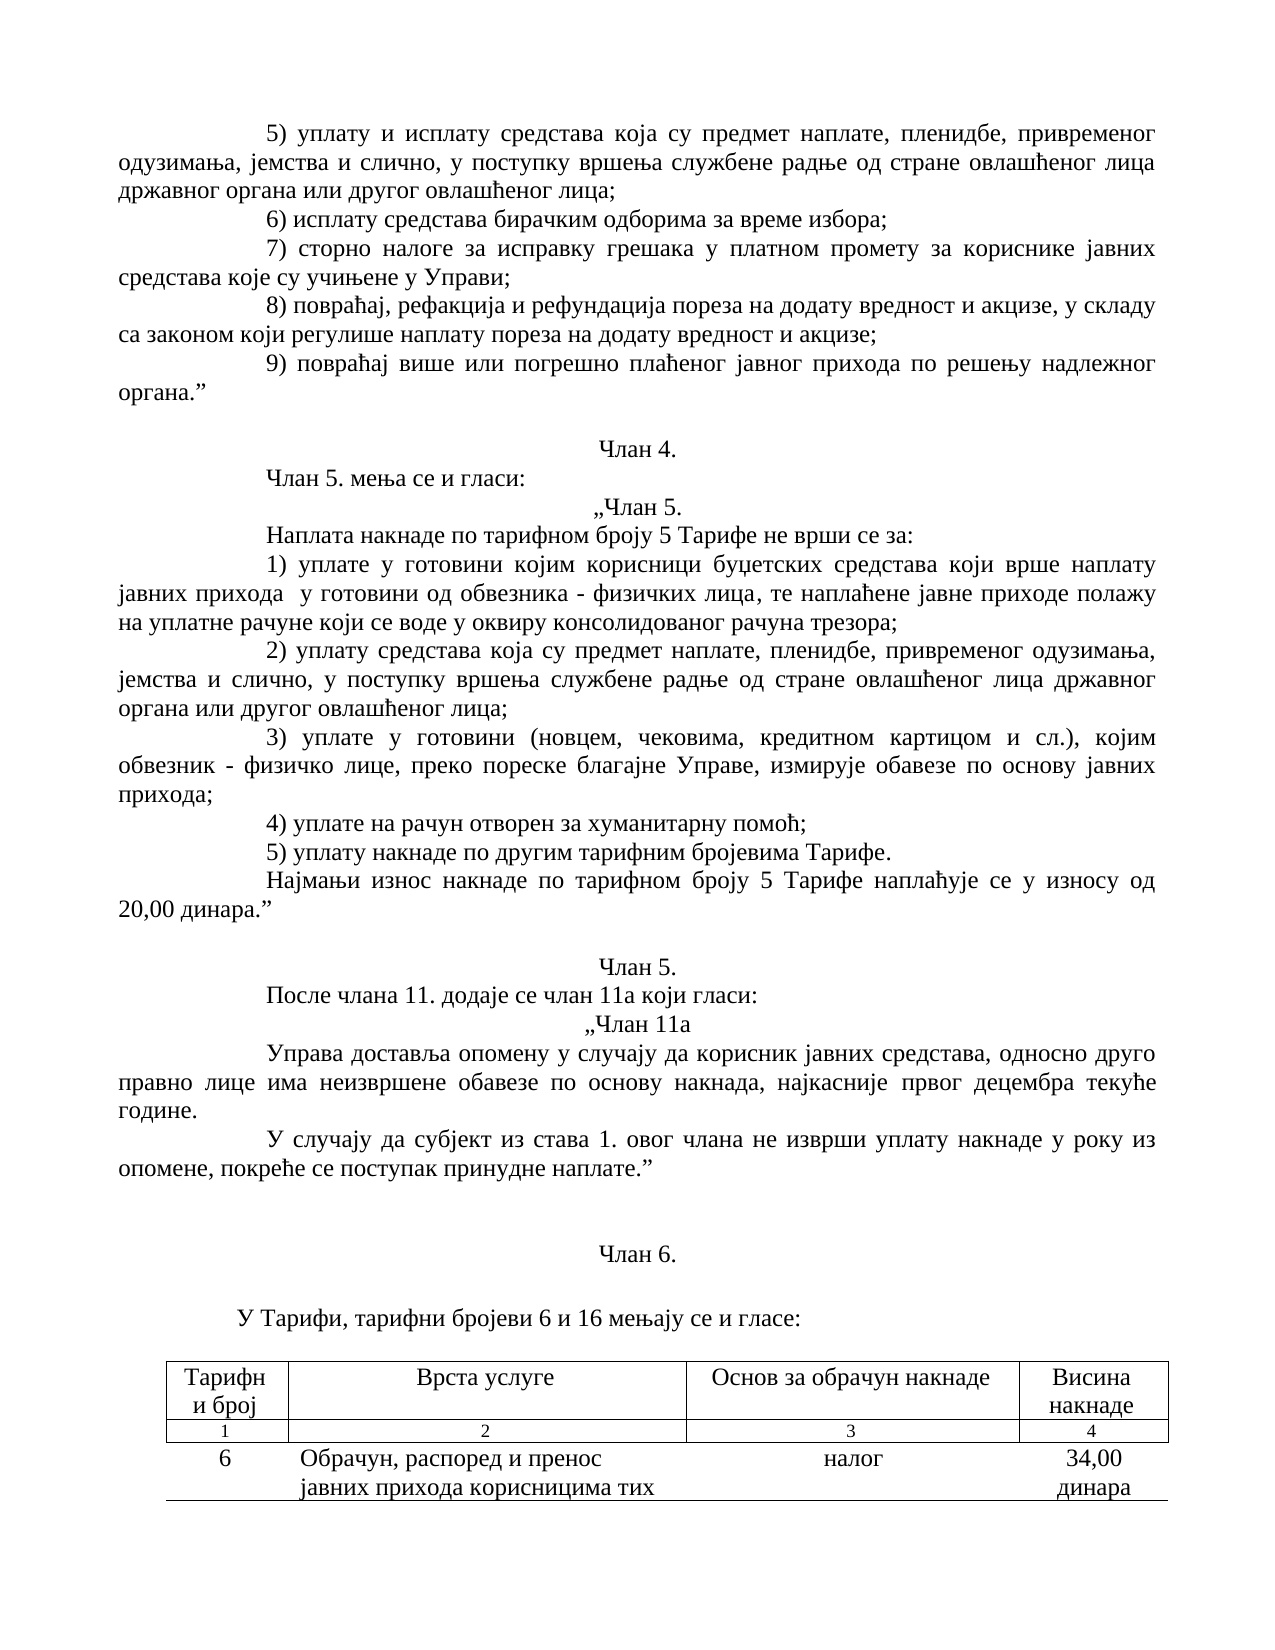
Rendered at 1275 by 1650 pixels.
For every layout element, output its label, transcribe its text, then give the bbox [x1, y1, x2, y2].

table_cell 34,00 динара [1020, 1443, 1168, 1500]
text Наплата накнаде по тарифном броју 5 Тарифе не врши се за: [118, 521, 1157, 549]
text Члан 6. [118, 1239, 1157, 1268]
text 7) сторно налоге за исправку грешака у платном промету за кориснике јавних средстава које су учињене у Управи; [118, 233, 1157, 291]
list 2) уплату средстава која су предмет наплате, пленидбе, привременог одузимања, јемства и слично, у поступку вршења службене радње од стране овлашћеног лица државног органа или другог овлашћеног лица; [118, 636, 1157, 722]
table_cell 3 [687, 1420, 1019, 1442]
text 8) повраћај, рефакција и рефундација пореза на додату вредност и акцизе, у складу са законом који регулише наплату пореза на додату вредност и акцизе; [118, 291, 1157, 348]
text У случају да субјект из става 1. овог члана не изврши уплату накнаде у року из опомене, покреће се поступак принудне наплате.” [118, 1124, 1157, 1182]
text Члан 5. мења се и гласи: [118, 463, 1157, 492]
table_header Висина накнаде [1020, 1362, 1168, 1419]
text 5) уплату и исплату средстава која су предмет наплате, пленидбе, привременог одузимања, јемства и слично, у поступку вршења службене радње од стране овлашћеног лица државног органа или другог овлашћеног лица; [118, 118, 1157, 204]
text „Члан 11а [118, 1009, 1157, 1038]
text У Тарифи, тарифни бројеви 6 и 16 мењају се и гласе: [177, 1303, 1152, 1332]
table_cell 6 [166, 1443, 289, 1500]
text „Члан 5. [118, 492, 1157, 521]
table_header Основ за обрачун накнаде [687, 1362, 1019, 1419]
text После члана 11. додаје се члан 11а који гласи: [118, 981, 1157, 1009]
table_cell 2 [289, 1420, 686, 1442]
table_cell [289, 1443, 687, 1500]
text Управа доставља опомену у случају да корисник јавних средстава, односно друго правно лице има неизвршене обавезе по основу накнада, најкасније првог децембра текуће године. [118, 1038, 1157, 1124]
text 9) повраћај више или погрешно плаћеног јавног прихода по решењу надлежног органа.” [118, 348, 1157, 406]
list 1) уплате у готовини којим корисници буџетских средстава који врше наплату јавних прихода у готовини од обвезника - физичких лица, те наплаћене јавне приходе полажу на уплатне рачуне који се воде у оквиру консолидованог рачуна трезора; [118, 549, 1157, 636]
text Члан 4. [118, 434, 1157, 463]
table_header Тарифни број [167, 1362, 288, 1419]
table_header Врста услуге [289, 1362, 686, 1419]
text Члан 5. [118, 952, 1157, 981]
text 6) исплату средстава бирачким одборима за време избора; [118, 204, 1157, 233]
text 3) уплате у готовини (новцем, чековима, кредитном картицом и сл.), којим обвезник - физичко лице, преко пореске благајне Управе, измирује обавезе по основу јавних прихода; [118, 722, 1157, 808]
text 4) уплате на рачун отворен за хуманитарну помоћ; [118, 808, 1157, 837]
table_cell налог [687, 1443, 1019, 1500]
text Најмањи износ накнаде по тарифном броју 5 Тарифе наплаћује се у износу од 20,00 динара.” [118, 866, 1157, 923]
table_cell 1 [167, 1420, 288, 1442]
table_cell 4 [1020, 1420, 1168, 1442]
text 5) уплату накнаде по другим тарифним бројевима Тарифе. [118, 837, 1157, 866]
